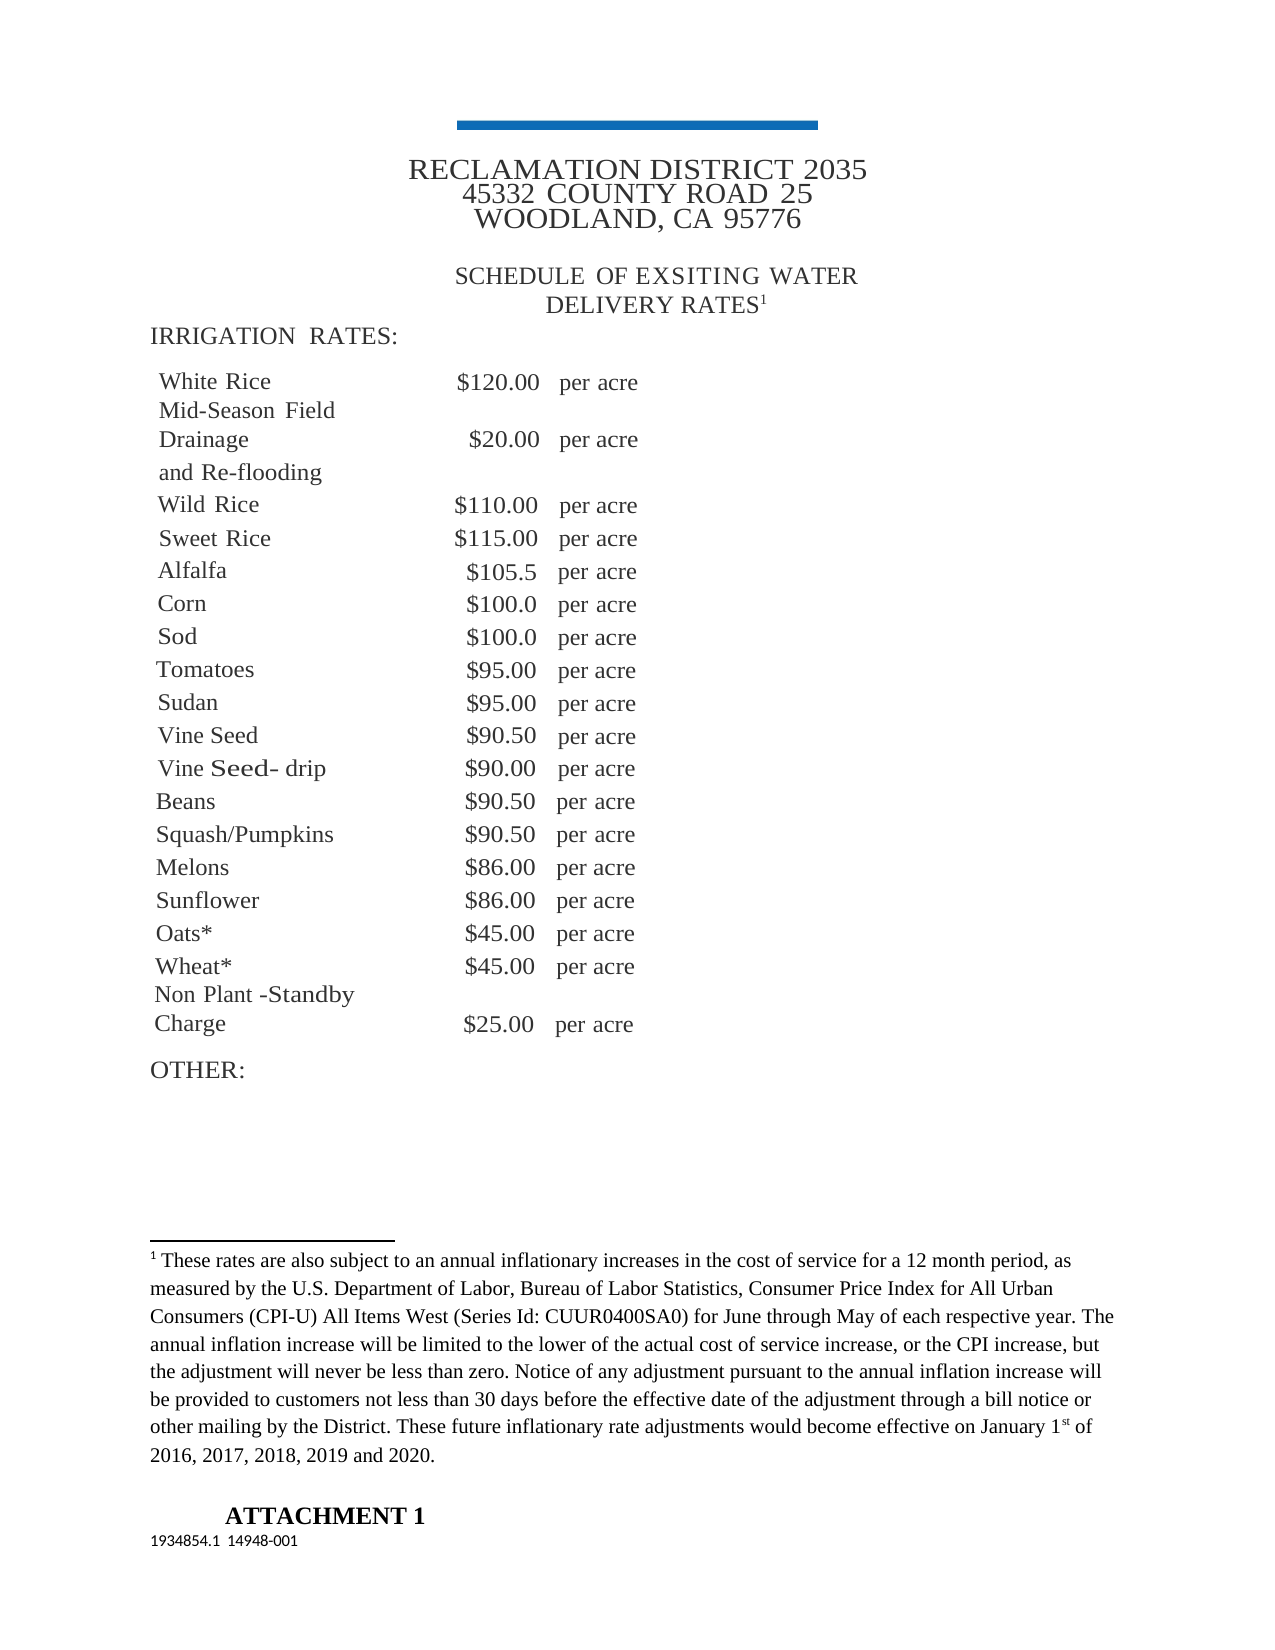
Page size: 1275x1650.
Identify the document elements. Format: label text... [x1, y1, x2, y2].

text WOODLAND, CA 95776 [150, 208, 1125, 233]
text 45332 COUNTY ROAD 25 [150, 184, 1125, 208]
text RECLAMATION DISTRICT 2035 [150, 159, 1125, 184]
picture [457, 110, 818, 130]
text SCHEDULE OF EXSITING WATER DELIVERY RATES [401, 261, 912, 319]
text OTHER: [150, 1058, 1126, 1083]
text IRRIGATION RATES: [150, 333, 1125, 347]
